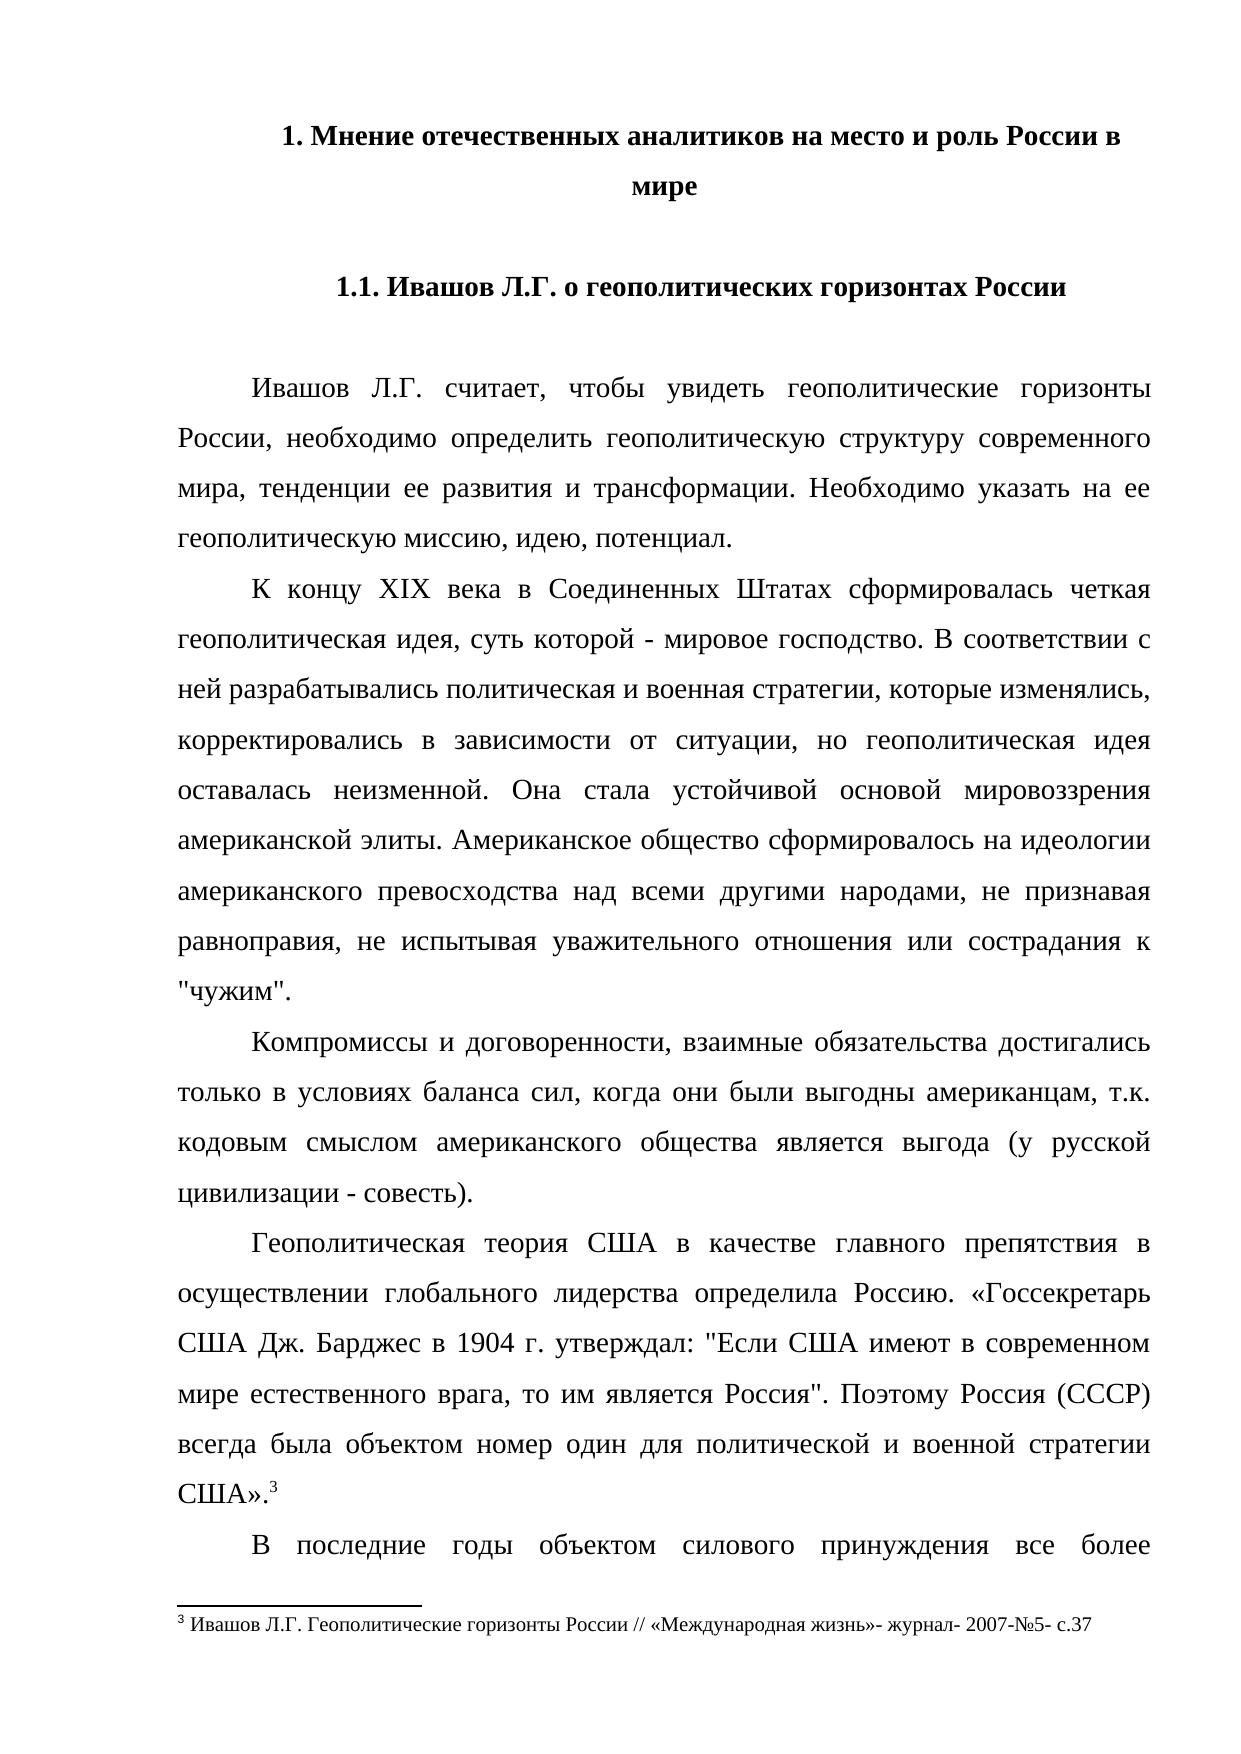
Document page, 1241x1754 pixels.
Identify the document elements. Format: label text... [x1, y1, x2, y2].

text Ивашов Л.Г. считает, чтобы увидеть геополитические горизонты России, необходимо определить геополитическую структуру современного мира, тенденции ее развития и трансформации. Необходимо указать на ее геополитическую миссию, идею, потенциал. [177, 370, 1152, 554]
text Геополитическая теория США в качестве главного препятствия в осуществлении глобального лидерства определила Россию. «Госсекретарь США Дж. Барджес в . утверждал: "Если США имеют в современном мире естественного врага, то им является Россия". Поэтому Россия (СССР) всегда была объектом номер один для политической и военной стратегии США». [177, 1225, 1152, 1510]
text 1. Мнение отечественных аналитиков на место и роль России в мире [177, 118, 1152, 202]
text Компромиссы и договоренности, взаимные обязательства достигались только в условиях баланса сил, когда они были выгодны американцам, т.к. кодовым смыслом американского общества является выгода (у русской цивилизации - совесть). [177, 1024, 1152, 1208]
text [177, 1527, 1152, 1560]
text К концу ХIХ века в Соединенных Штатах сформировалась четкая геополитическая идея, суть которой - мировое господство. В соответствии с ней разрабатывались политическая и военная стратегии, которые изменялись, корректировались в зависимости от ситуации, но геополитическая идея оставалась неизменной. Она стала устойчивой основой мировоззрения американской элиты. Американское общество сформировалось на идеологии американского превосходства над всеми другими народами, не признавая равноправия, не испытывая уважительного отношения или сострадания к "чужим". [177, 571, 1152, 1007]
text 1.1. Ивашов Л.Г. о геополитических горизонтах России [177, 269, 1152, 303]
